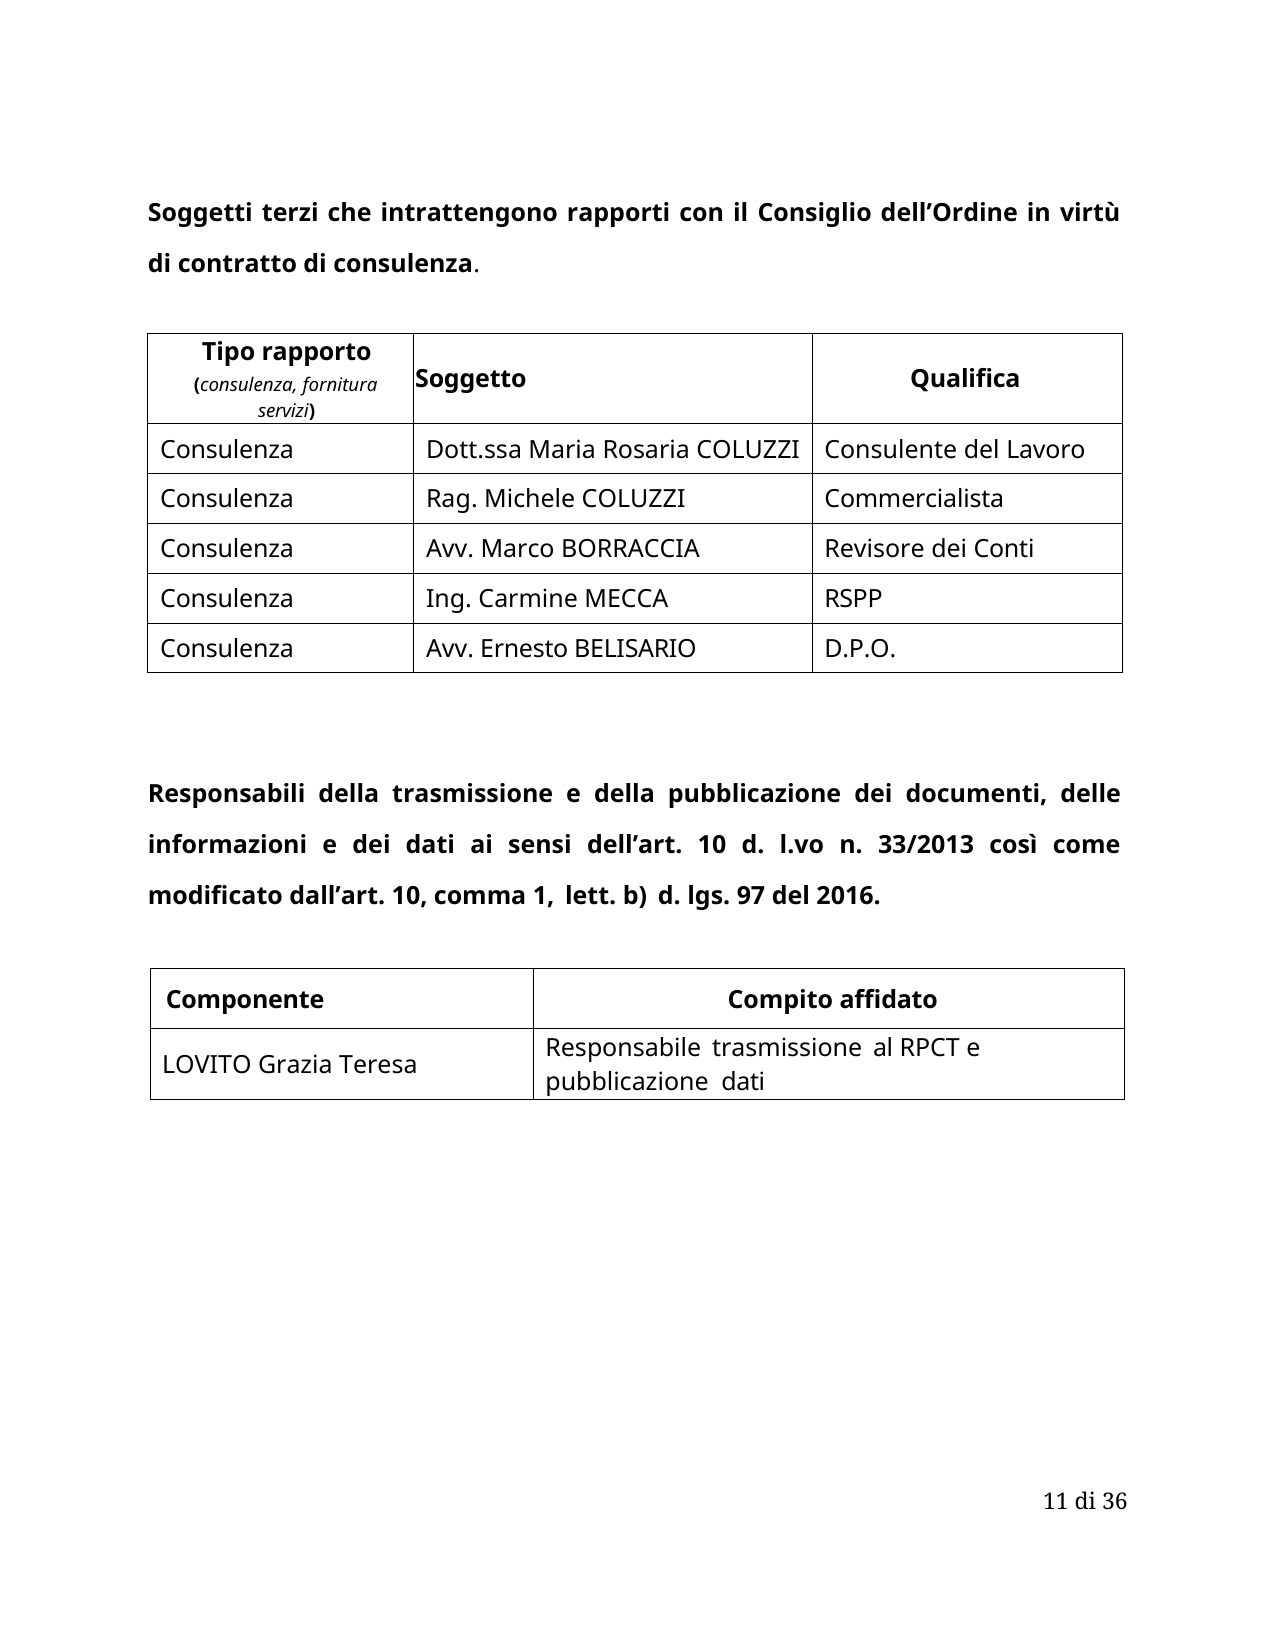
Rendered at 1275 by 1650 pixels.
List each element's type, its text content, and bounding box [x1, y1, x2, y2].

table_header Componente [151, 969, 533, 1028]
table_cell Commercialista [813, 474, 1122, 523]
table_cell Avv. Marco BORRACCIA [414, 524, 812, 572]
table_cell Consulenza [148, 424, 413, 473]
table_header Tipo rapporto (consulenza, fornitura servizi) [148, 334, 413, 423]
text Soggetti terzi che intrattengono rapporti con il Consiglio dell’Ordine in virtù di contratto di consulenza. [148, 195, 1122, 280]
table_cell Consulenza [148, 474, 413, 523]
table_cell Revisore dei Conti [813, 524, 1122, 572]
table_cell RSPP [813, 574, 1122, 622]
table_cell Consulenza [148, 574, 413, 622]
table_header Qualifica [813, 334, 1122, 423]
table_cell Consulente del Lavoro [813, 424, 1122, 473]
table_cell LOVITO Grazia Teresa [151, 1029, 533, 1099]
table_cell Responsabile trasmissione al RPCT e pubblicazione dati [534, 1029, 1124, 1099]
table_cell Ing. Carmine MECCA [414, 574, 812, 622]
table_cell D.P.O. [813, 624, 1122, 672]
table_cell Consulenza [148, 524, 413, 572]
table_header Compito affidato [534, 969, 1124, 1028]
table_cell Consulenza [148, 624, 413, 672]
table_header Soggetto [414, 334, 812, 423]
table_cell Avv. Ernesto BELISARIO [414, 624, 812, 672]
text Responsabili della trasmissione e della pubblicazione dei documenti, delle informazioni e dei dati ai sensi dell’art. 10 d. l.vo n. 33/2013 così come modificato dall’art. 10, comma 1, lett. b) d. lgs. 97 del 2016. [148, 776, 1122, 912]
table_cell Rag. Michele COLUZZI [414, 474, 812, 523]
table_cell Dott.ssa Maria Rosaria COLUZZI [414, 424, 812, 473]
